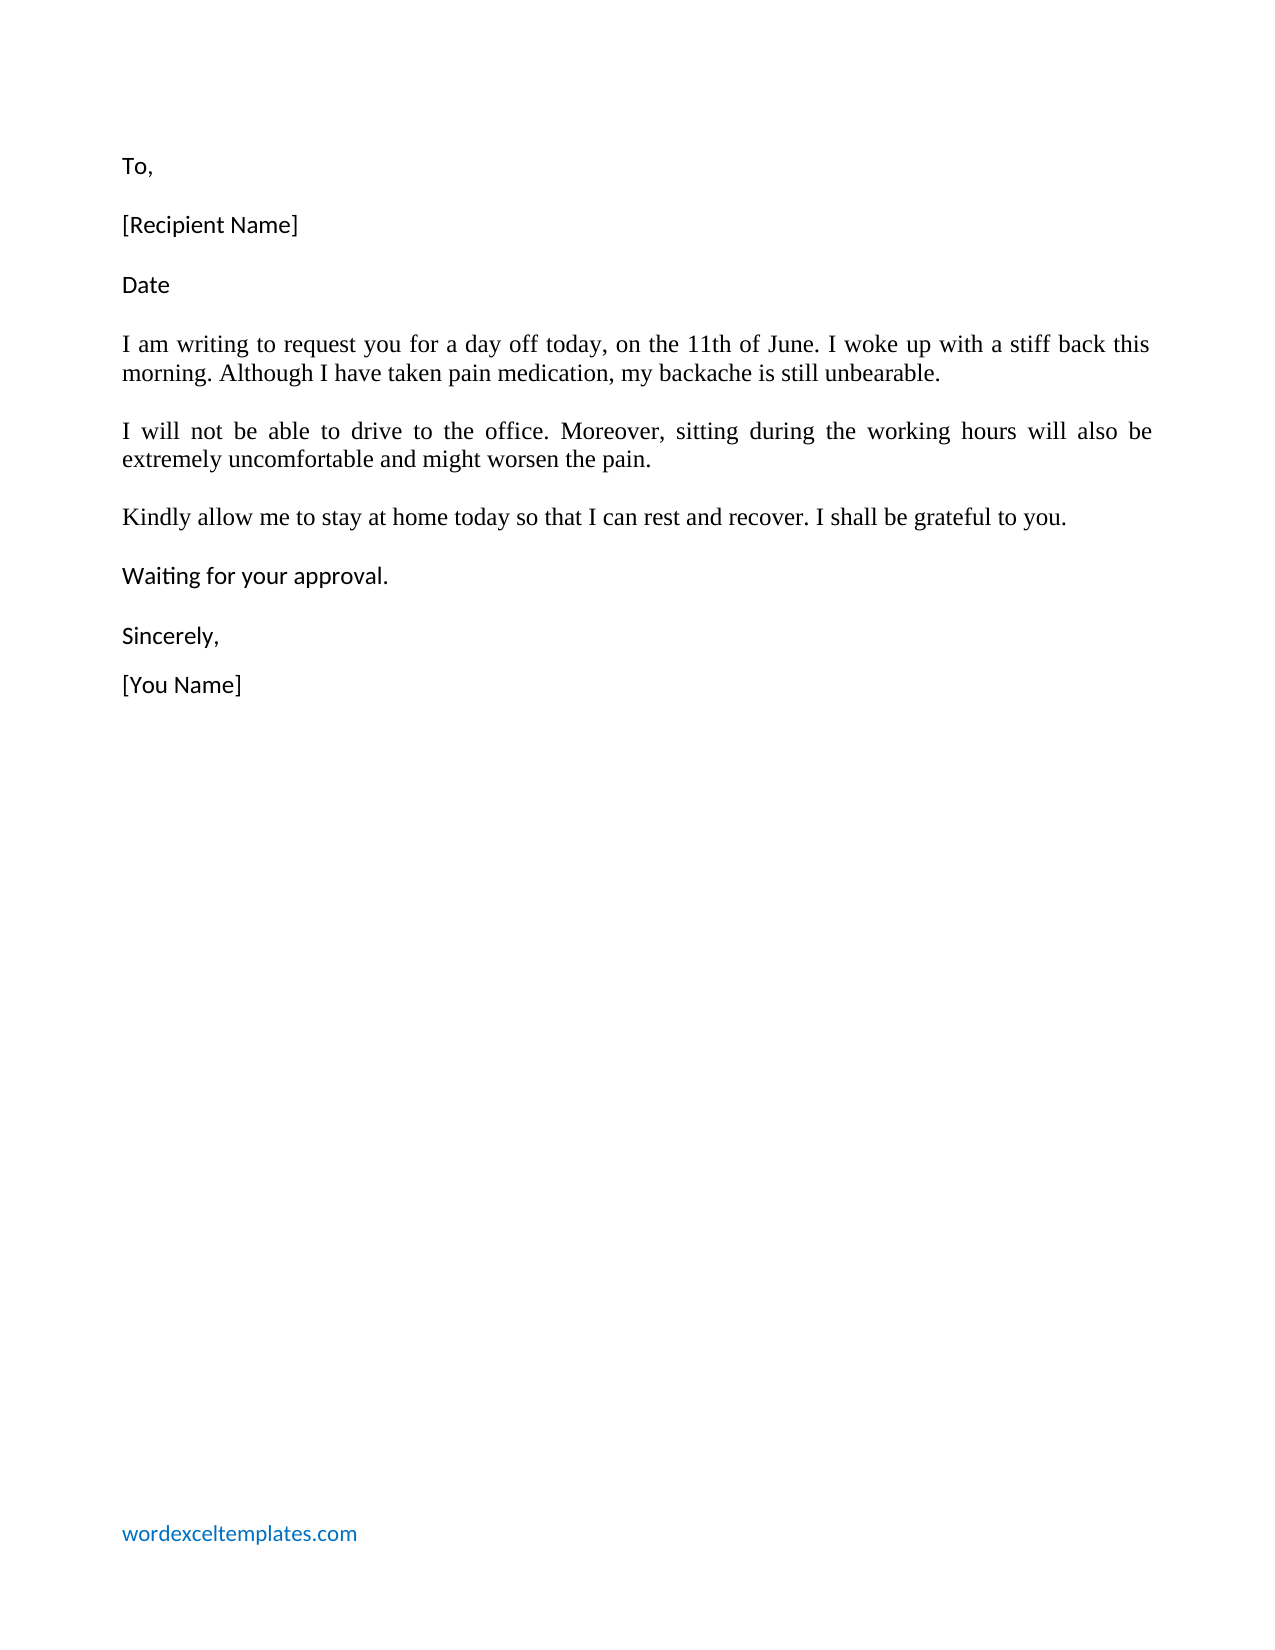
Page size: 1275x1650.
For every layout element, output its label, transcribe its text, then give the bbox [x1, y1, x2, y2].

text Waiting for your approval. [122, 560, 1153, 591]
text Kindly allow me to stay at home today so that I can rest and recover. I shall be grateful to you. [122, 502, 1153, 531]
text To, [122, 150, 1153, 181]
text Date [122, 269, 1153, 300]
text I will not be able to drive to the office. Moreover, sitting during the working hours will also be extremely uncomfortable and might worsen the pain. [122, 416, 1153, 473]
text [Recipient Name] [122, 210, 1153, 240]
text I am writing to request you for a day off today, on the 11th of June. I woke up with a stiff back this morning. Although I have taken pain medication, my backache is still unbearable. [122, 329, 1153, 387]
text Sincerely, [122, 620, 1153, 651]
text [You Name] [122, 669, 1153, 700]
